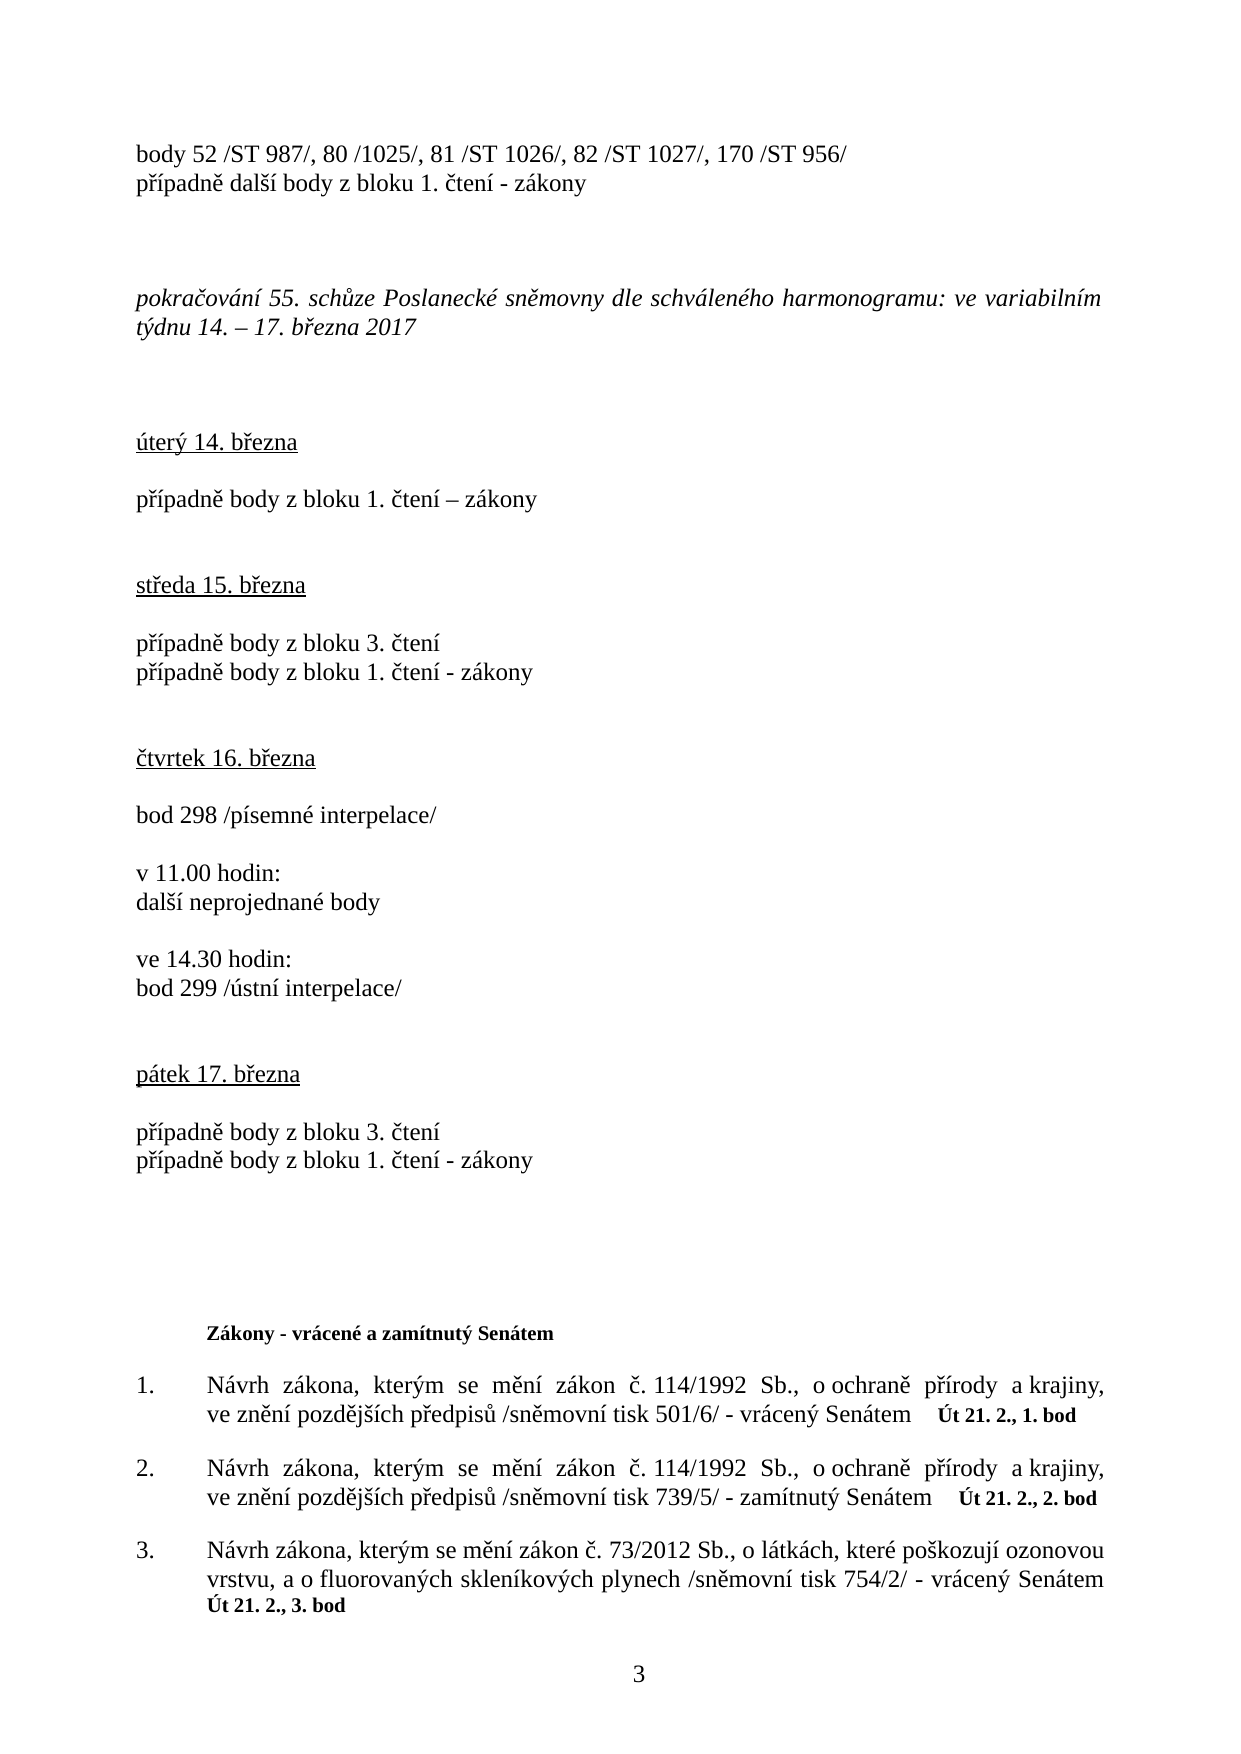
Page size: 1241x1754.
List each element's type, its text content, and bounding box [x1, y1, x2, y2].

text případně body z bloku 1. čtení - zákony [136, 1145, 1104, 1174]
text další neprojednané body [136, 887, 1104, 915]
text pokračování 55. schůze Poslanecké sněmovny dle schváleného harmonogramu: ve variabilním týdnu 14. – 17. března 2017 [136, 283, 1104, 340]
text bod 298 /písemné interpelace/ [136, 800, 1104, 829]
text ve 14.30 hodin: [136, 944, 1104, 973]
text pátek 17. března [136, 1059, 1104, 1088]
text body 52 /ST 987/, 80 /1025/, 81 /ST 1026/, 82 /ST 1027/, 170 /ST 956/ [136, 139, 1104, 168]
text případně body z bloku 1. čtení – zákony [136, 484, 1104, 513]
text 1. Návrh zákona, kterým se mění zákon č. 114/1992 Sb., o ochraně přírody a krajiny, ve znění pozdějších předpisů /sněmovní tisk 501/6/ - vrácený Senátem Út 21. 2., 1. bod [136, 1370, 1104, 1428]
text Zákony - vrácené a zamítnutý Senátem [206, 1321, 1104, 1345]
text případně body z bloku 3. čtení [136, 1117, 1104, 1145]
text středa 15. března [136, 570, 1104, 599]
text 2. Návrh zákona, kterým se mění zákon č. 114/1992 Sb., o ochraně přírody a krajiny, ve znění pozdějších předpisů /sněmovní tisk 739/5/ - zamítnutý Senátem Út 21. 2., 2. bod [136, 1453, 1104, 1510]
text úterý 14. března [136, 427, 1104, 455]
text případně body z bloku 1. čtení - zákony [136, 657, 1104, 685]
text 3. Návrh zákona, kterým se mění zákon č. 73/2012 Sb., o látkách, které poškozují ozonovou vrstvu, a o fluorovaných skleníkových plynech /sněmovní tisk 754/2/ - vrácený Senátem Út 21. 2., 3. bod [136, 1535, 1104, 1617]
text v 11.00 hodin: [136, 858, 1104, 887]
text bod 299 /ústní interpelace/ [136, 973, 1104, 1002]
text případně další body z bloku 1. čtení - zákony [136, 168, 1104, 197]
text případně body z bloku 3. čtení [136, 628, 1104, 657]
text čtvrtek 16. března [136, 743, 1104, 772]
